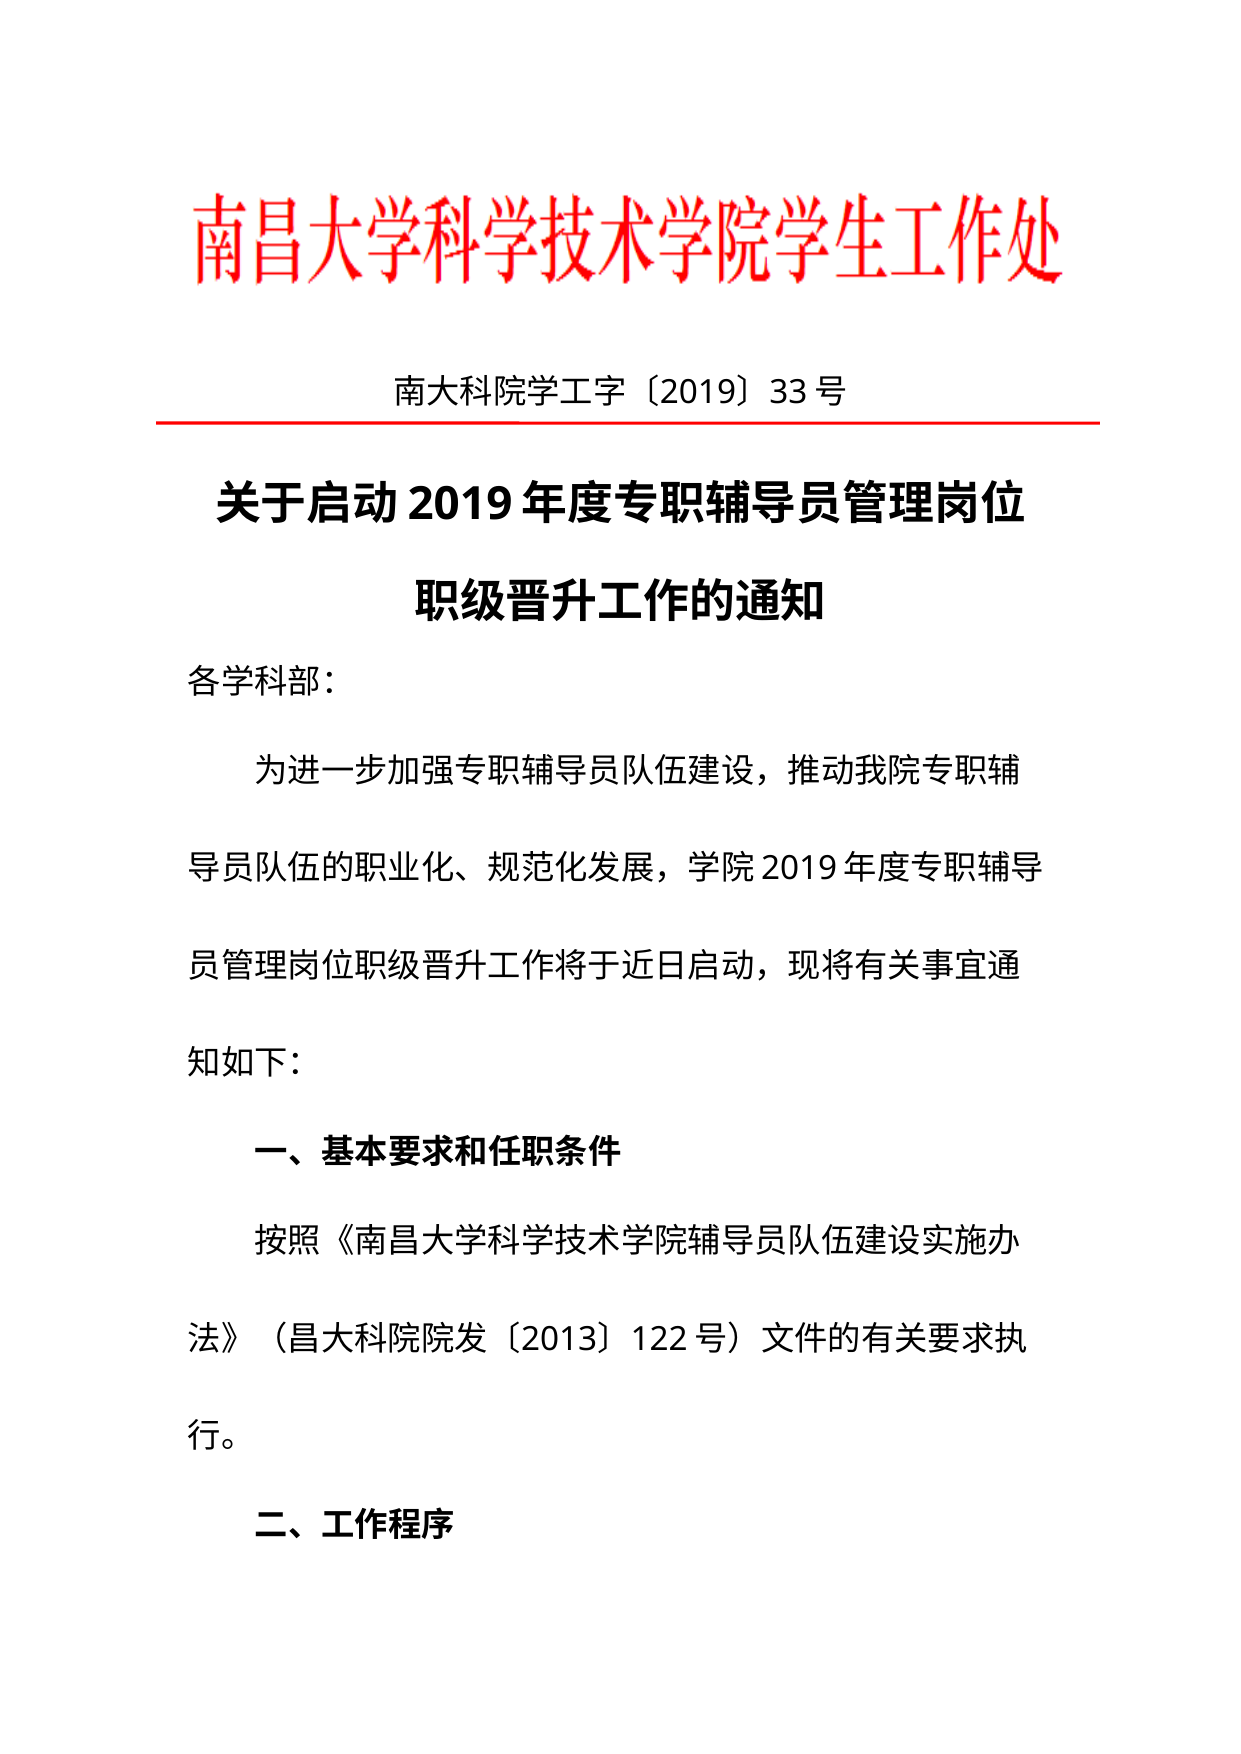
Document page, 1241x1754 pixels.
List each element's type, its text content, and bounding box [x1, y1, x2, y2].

text 为进一步加强专职辅导员队伍建设，推动我院专职辅导员队伍的职业化、规范化发展，学院2019年度专职辅导员管理岗位职级晋升工作将于近日启动，现将有关事宜通知如下： [187, 735, 1053, 1093]
text 按照《南昌大学科学技术学院辅导员队伍建设实施办法》（昌大科院院发〔2013〕122号）文件的有关要求执行。 [187, 1206, 1053, 1466]
text 职级晋升工作的通知 [187, 549, 1053, 646]
text 南大科院学工字〔2019〕33号 [187, 357, 1053, 421]
text 二、工作程序 [187, 1490, 1053, 1555]
text 一、基本要求和任职条件 [187, 1117, 1053, 1182]
text 关于启动2019年度专职辅导员管理岗位 [187, 451, 1053, 549]
picture [187, 162, 1069, 319]
text 各学科部： [187, 646, 1053, 711]
